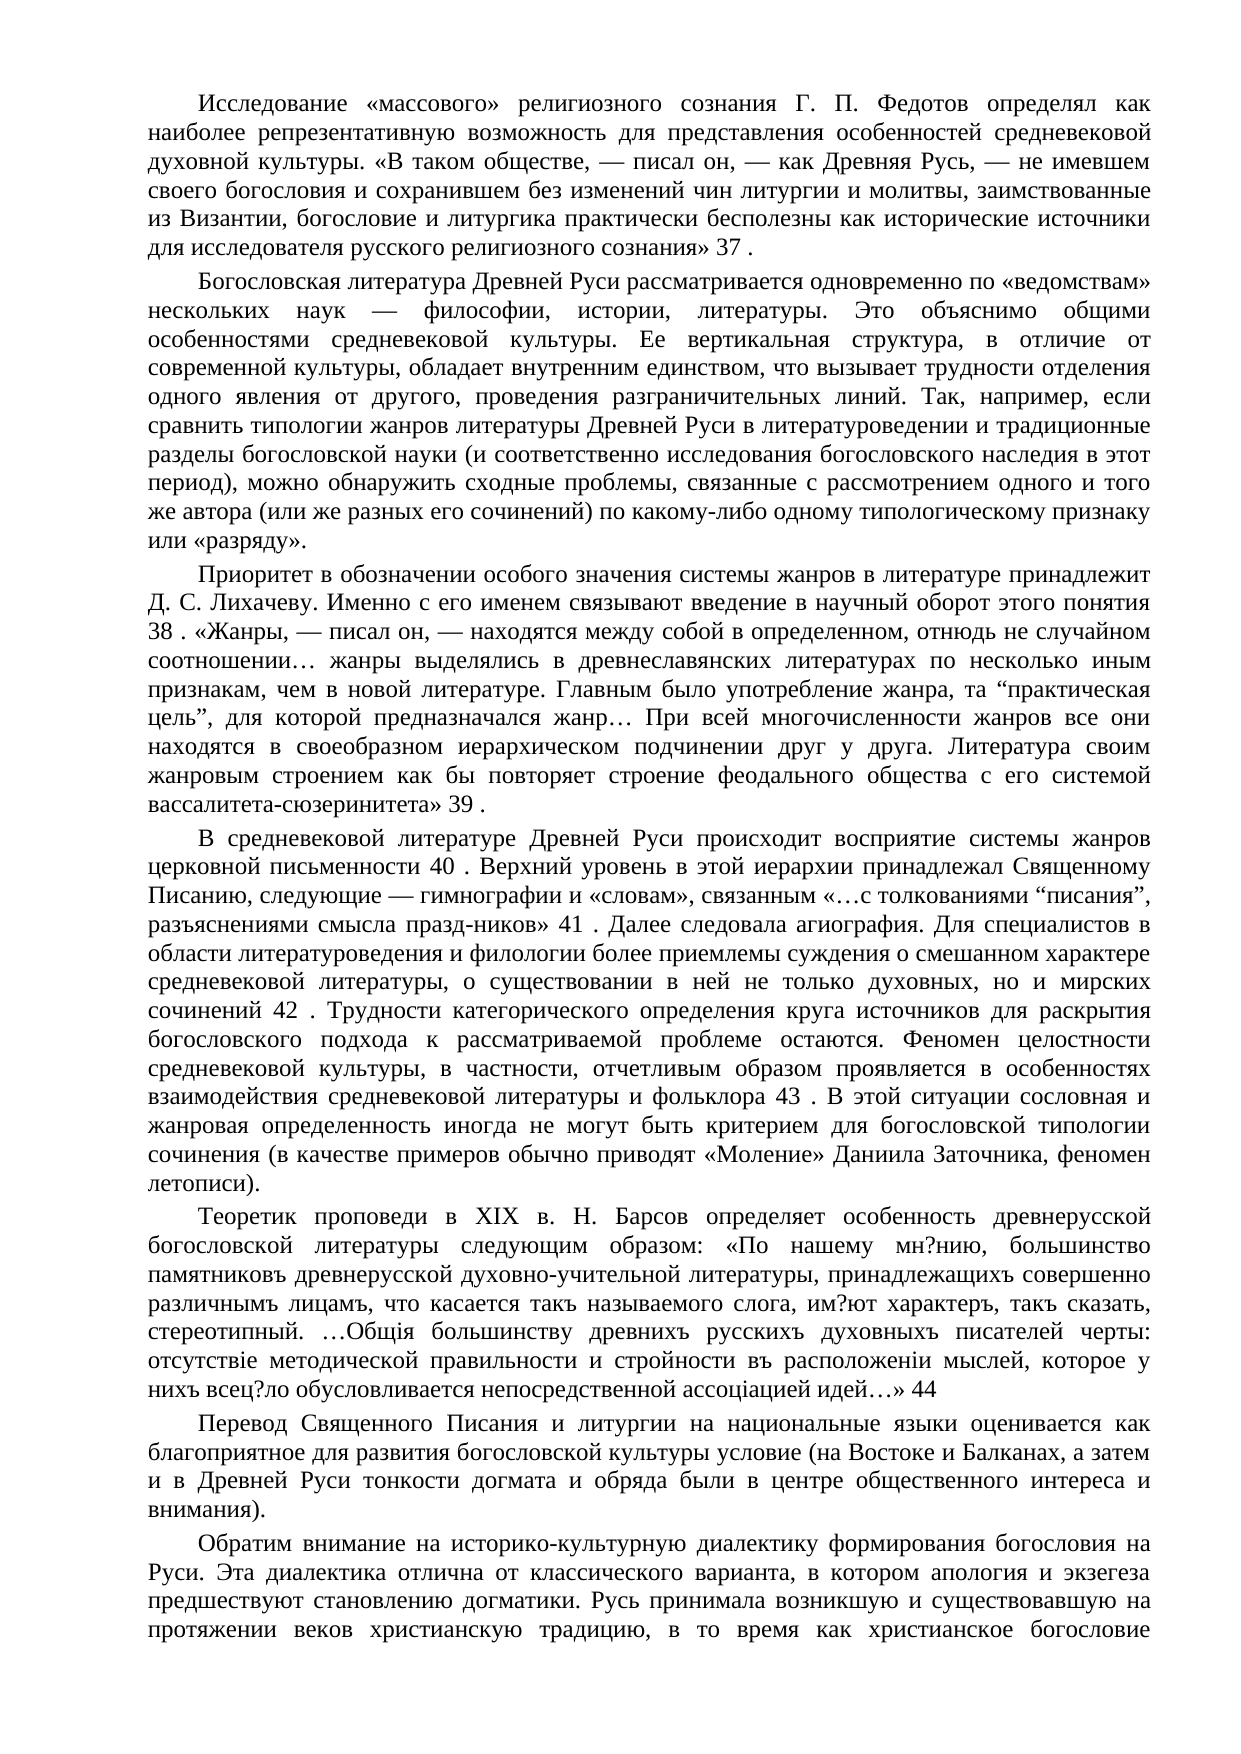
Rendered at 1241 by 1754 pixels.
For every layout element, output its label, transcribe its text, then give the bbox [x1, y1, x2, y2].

text Перевод Священного Писания и литургии на национальные языки оценивается как благоприятное для развития богословской культуры условие (на Востоке и Балканах, а затем и в Древней Руси тонкости догмата и обряда были в центре общественного интереса и внимания). [148, 1408, 1152, 1523]
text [148, 1528, 1152, 1643]
text В средневековой литературе Древней Руси происходит восприятие системы жанров церковной письменности 40 . Верхний уровень в этой иерархии принадлежал Священному Писанию, следующие — гимнографии и «словам», связанным «…с толкованиями “писания”, разъяснениями смысла празд-ников» 41 . Далее следовала агиография. Для специалистов в области литературоведения и филологии более приемлемы суждения о смешанном характере средневековой литературы, о существовании в ней не только духовных, но и мирских сочинений 42 . Трудности категорического определения круга источников для раскрытия богословского подхода к рассматриваемой проблеме остаются. Феномен целостности средневековой культуры, в частности, отчетливым образом проявляется в особенностях взаимодействия средневековой литературы и фольклора 43 . В этой ситуации сословная и жанровая определенность иногда не могут быть критерием для богословской типологии сочинения (в качестве примеров обычно приводят «Моление» Даниила Заточника, феномен летописи). [148, 823, 1152, 1196]
text Богословская литература Древней Руси рассматривается одновременно по «ведомствам» нескольких наук — философии, истории, литературы. Это объяснимо общими особенностями средневековой культуры. Ее вертикальная структура, в отличие от современной культуры, обладает внутренним единством, что вызывает трудности отделения одного явления от другого, проведения разграничительных линий. Так, например, если сравнить типологии жанров литературы Древней Руси в литературоведении и традиционные разделы богословской науки (и соответственно исследования богословского наследия в этот период), можно обнаружить сходные проблемы, связанные с рассмотрением одного и того же автора (или же разных его сочинений) по какому-либо одному типологическому признаку или «разряду». [148, 266, 1152, 554]
text Теоретик проповеди в XIX в. Н. Барсов определяет особенность древнерусской богословской литературы следующим образом: «По нашему мн?нию, большинство памятниковъ древнерусской духовно-учительной литературы, принадлежащихъ совершенно различнымъ лицамъ, что касается такъ называемого слога, им?ют характеръ, такъ сказать, стереотипный. …Общiя большинству древнихъ русскихъ духовныхъ писателей черты: отсутствiе методической правильности и стройности въ расположенiи мыслей, которое у нихъ всец?ло обусловливается непосредственной ассоцiацией идей…» 44 [148, 1201, 1152, 1403]
text Исследование «массового» религиозного сознания Г. П. Федотов определял как наиболее репрезентативную возможность для представления особенностей средневековой духовной культуры. «В таком обществе, — писал он, — как Древняя Русь, — не имевшем своего богословия и сохранившем без изменений чин литургии и молитвы, заимствованные из Византии, богословие и литургика практически бесполезны как исторические источники для исследователя русского религиозного сознания» 37 . [148, 88, 1152, 261]
text Приоритет в обозначении особого значения системы жанров в литературе принадлежит Д. С. Лихачеву. Именно с его именем связывают введение в научный оборот этого понятия 38 . «Жанры, — писал он, — находятся между собой в определенном, отнюдь не случайном соотношении… жанры выделялись в древнеславянских литературах по несколько иным признакам, чем в новой литературе. Главным было употребление жанра, та “практическая цель”, для которой предназначался жанр… При всей многочисленности жанров все они находятся в своеобразном иерархическом подчинении друг у друга. Литература своим жанровым строением как бы повторяет строение феодального общества с его системой вассалитета-сюзеринитета» 39 . [148, 559, 1152, 817]
